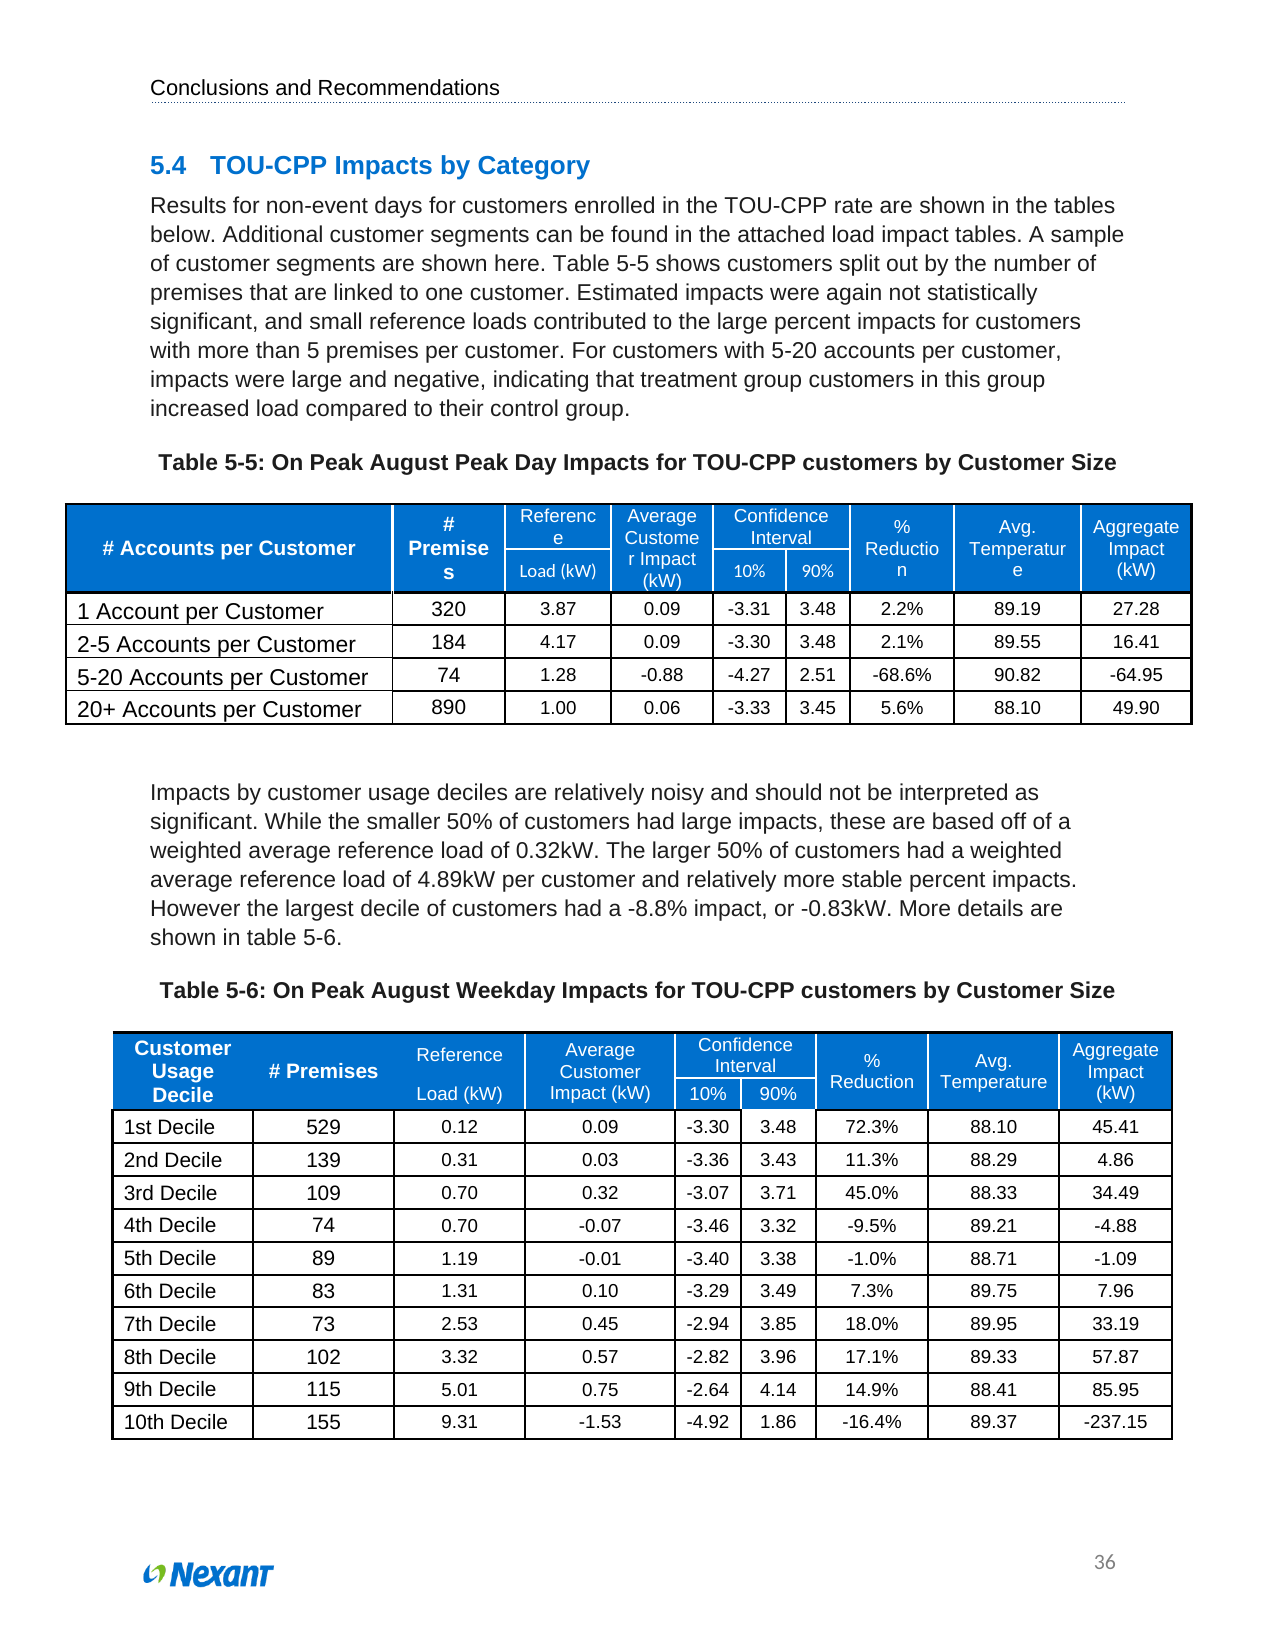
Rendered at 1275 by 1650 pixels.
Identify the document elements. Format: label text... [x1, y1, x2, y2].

table_cell 89.33 [929, 1341, 1058, 1372]
table_cell 57.87 [1060, 1341, 1171, 1372]
table_cell 89.19 [955, 594, 1080, 624]
table_cell 0.09 [612, 594, 712, 624]
table_cell -64.95 [1082, 659, 1190, 690]
table_cell 0.09 [612, 626, 712, 657]
table_cell 20+ Accounts per Customer [67, 691, 392, 723]
table_cell 16.41 [1082, 626, 1190, 657]
table_cell 0.12 [395, 1111, 524, 1142]
table_cell 184 [393, 626, 504, 657]
text Results for non-event days for customers enrolled in the TOU-CPP rate are shown in the tables below. Additional customer segments can be found in the attached load impact tables. A sample of customer segments are shown here. Table 5-5 shows customers split out by the number of premises that are linked to one customer. Estimated impacts were again not statistically significant, and small reference loads contributed to the large percent impacts for customers with more than 5 premises per customer. For customers with 5-20 accounts per customer, impacts were large and negative, indicating that treatment group customers in this group increased load compared to their control group. [150, 192, 1125, 421]
table_cell 18.0% [817, 1308, 927, 1339]
table_cell 3.96 [742, 1341, 815, 1372]
table_cell 529 [254, 1111, 393, 1142]
table_cell 89.55 [955, 626, 1080, 657]
table_cell -2.94 [676, 1308, 740, 1339]
table_cell 88.29 [929, 1144, 1058, 1175]
table_cell 90% [742, 1079, 815, 1109]
table_cell -3.33 [714, 692, 785, 723]
table_cell 33.19 [1060, 1308, 1171, 1339]
table_cell -68.6% [851, 659, 953, 690]
table_cell 0.09 [526, 1111, 674, 1142]
table_cell 73 [254, 1308, 393, 1339]
table_cell 10% [714, 550, 785, 591]
table_cell -2.82 [676, 1341, 740, 1372]
table_cell 0.32 [526, 1177, 674, 1208]
table_header Aggregate Impact (kW) [1060, 1034, 1171, 1109]
table_cell 0.57 [526, 1341, 674, 1372]
table_cell 5-20 Accounts per Customer [67, 658, 392, 690]
table_cell 1.19 [395, 1243, 524, 1273]
table_cell -3.07 [676, 1177, 740, 1208]
table_cell 88.33 [929, 1177, 1058, 1208]
table_cell 3.32 [395, 1341, 524, 1372]
table_cell -3.30 [714, 626, 785, 657]
table_cell 14.9% [817, 1374, 927, 1405]
table_cell 3.87 [506, 594, 610, 624]
table_cell -9.5% [817, 1210, 927, 1241]
table_cell 1st Decile [114, 1111, 252, 1142]
table_cell 2.2% [851, 594, 953, 624]
table_cell -16.4% [817, 1407, 927, 1437]
table_cell 109 [254, 1177, 393, 1208]
table_cell 0.70 [395, 1210, 524, 1241]
table_cell 0.31 [395, 1144, 524, 1175]
table_header Confidence Interval [676, 1034, 815, 1077]
table_cell -4.88 [1060, 1210, 1171, 1241]
text Impacts by customer usage deciles are relatively noisy and should not be interpreted as significant. While the smaller 50% of customers had large impacts, these are based off of a weighted average reference load of 0.32kW. The larger 50% of customers had a weighted average reference load of 4.89kW per customer and relatively more stable percent impacts. However the largest decile of customers had a -8.8% impact, or -0.83kW. More details are shown in table 5-6. [150, 779, 1125, 950]
table_cell 1 Account per Customer [67, 594, 392, 624]
table_cell 5.01 [395, 1374, 524, 1405]
table_cell 2.1% [851, 626, 953, 657]
table_cell -0.01 [526, 1243, 674, 1273]
table_cell 45.41 [1060, 1111, 1171, 1142]
table_header # Accounts per Customer [67, 505, 391, 591]
table_cell 88.71 [929, 1243, 1058, 1273]
table_header Aggregate Impact (kW) [1082, 505, 1190, 591]
subtitle TOU-CPP Impacts by Category [150, 150, 1125, 180]
table_cell 0.10 [526, 1276, 674, 1306]
table_cell 85.95 [1060, 1374, 1171, 1405]
table_cell 1.28 [506, 659, 610, 690]
table_cell 4.86 [1060, 1144, 1171, 1175]
table_header Avg. Temperature [929, 1034, 1058, 1109]
table_cell 9th Decile [114, 1374, 252, 1405]
table_cell -3.30 [676, 1111, 740, 1142]
table_cell 1.31 [395, 1276, 524, 1306]
table_cell 9.31 [395, 1407, 524, 1437]
table_cell 7.3% [817, 1276, 927, 1306]
table_cell 3.45 [787, 692, 849, 723]
table_cell 3.48 [787, 626, 849, 657]
table_header Customer Usage Decile [113, 1034, 253, 1109]
table_cell 74 [254, 1210, 393, 1241]
table_cell 0.75 [526, 1374, 674, 1405]
table_cell 4.14 [742, 1374, 815, 1405]
table_cell 7th Decile [114, 1308, 252, 1339]
table_cell 10% [676, 1079, 740, 1109]
table_cell 0.06 [612, 692, 712, 723]
text Table 5-5: On Peak August Peak Day Impacts for TOU-CPP customers by Customer Size [150, 449, 1125, 475]
table_cell 115 [254, 1374, 393, 1405]
table_cell 2nd Decile [114, 1144, 252, 1175]
table_cell 11.3% [817, 1144, 927, 1175]
table_cell 890 [393, 692, 504, 723]
table_cell -0.88 [612, 659, 712, 690]
table_header Confidence Interval [714, 505, 849, 548]
table_cell 6th Decile [114, 1276, 252, 1306]
table_cell 7.96 [1060, 1276, 1171, 1306]
table_cell -3.46 [676, 1210, 740, 1241]
table_cell -1.53 [526, 1407, 674, 1437]
table_cell 88.41 [929, 1374, 1058, 1405]
table_cell -1.0% [817, 1243, 927, 1273]
table_header % Reduction [851, 505, 953, 591]
table_header Avg. Temperature [955, 505, 1080, 591]
table_cell 3.71 [742, 1177, 815, 1208]
table_cell 4.17 [506, 626, 610, 657]
table_cell -3.36 [676, 1144, 740, 1175]
table_cell 90% [787, 550, 849, 591]
table_cell 27.28 [1082, 594, 1190, 624]
table_cell 45.0% [817, 1177, 927, 1208]
table_cell 89.95 [929, 1308, 1058, 1339]
table_cell 89.21 [929, 1210, 1058, 1241]
table_cell 3.48 [787, 594, 849, 624]
table_cell 0.45 [526, 1308, 674, 1339]
table_cell 3.85 [742, 1308, 815, 1339]
table_cell 102 [254, 1341, 393, 1372]
text Table 5-6: On Peak August Weekday Impacts for TOU-CPP customers by Customer Size [150, 977, 1125, 1004]
table_cell 4th Decile [114, 1210, 252, 1241]
table_cell 3.32 [742, 1210, 815, 1241]
table_cell Load (kW) [394, 1077, 524, 1109]
table_cell 2.53 [395, 1308, 524, 1339]
table_cell -1.09 [1060, 1243, 1171, 1273]
table_cell 5.6% [851, 692, 953, 723]
table_cell 3.43 [742, 1144, 815, 1175]
table_cell 90.82 [955, 659, 1080, 690]
table_cell 2.51 [787, 659, 849, 690]
table_cell 320 [393, 594, 504, 624]
table_cell -4.27 [714, 659, 785, 690]
table_cell 3rd Decile [114, 1177, 252, 1208]
table_cell 3.48 [742, 1109, 815, 1142]
table_cell 1.86 [742, 1407, 815, 1437]
table_cell 88.10 [955, 692, 1080, 723]
table_cell 49.90 [1082, 692, 1190, 723]
table_cell 1.00 [506, 692, 610, 723]
table_cell 72.3% [817, 1111, 927, 1142]
table_cell 89 [254, 1243, 393, 1273]
table_cell -3.40 [676, 1243, 740, 1273]
table_cell 83 [254, 1276, 393, 1306]
table_cell 139 [254, 1144, 393, 1175]
table_cell -4.92 [676, 1407, 740, 1437]
table_header Reference [506, 505, 610, 548]
table_cell 74 [393, 659, 504, 690]
table_header # Premises [394, 505, 504, 591]
table_cell Load (kW) [506, 550, 610, 591]
table_cell 3.49 [742, 1276, 815, 1306]
table_cell 88.10 [929, 1111, 1058, 1142]
table_cell 0.70 [395, 1177, 524, 1208]
table_header Average Customer Impact (kW) [612, 505, 712, 591]
table_cell -0.07 [526, 1210, 674, 1241]
table_cell 89.75 [929, 1276, 1058, 1306]
table_cell -3.29 [676, 1276, 740, 1306]
table_cell 155 [254, 1407, 393, 1437]
table_header % Reduction [817, 1034, 927, 1109]
table_header Reference [394, 1034, 524, 1077]
table_header # Premises [253, 1034, 394, 1109]
table_cell 10th Decile [114, 1407, 252, 1437]
table_cell 34.49 [1060, 1177, 1171, 1208]
table_cell 2-5 Accounts per Customer [67, 625, 392, 657]
table_cell -3.31 [714, 594, 785, 624]
table_cell 8th Decile [114, 1341, 252, 1372]
picture [124, 1543, 293, 1605]
table_cell 0.03 [526, 1144, 674, 1175]
table_cell 5th Decile [114, 1243, 252, 1273]
table_header Average Customer Impact (kW) [526, 1034, 674, 1109]
table_cell 89.37 [929, 1407, 1058, 1437]
table_cell 17.1% [817, 1341, 927, 1372]
table_cell -2.64 [676, 1374, 740, 1405]
table_cell -237.15 [1060, 1407, 1171, 1437]
table_cell 3.38 [742, 1243, 815, 1273]
